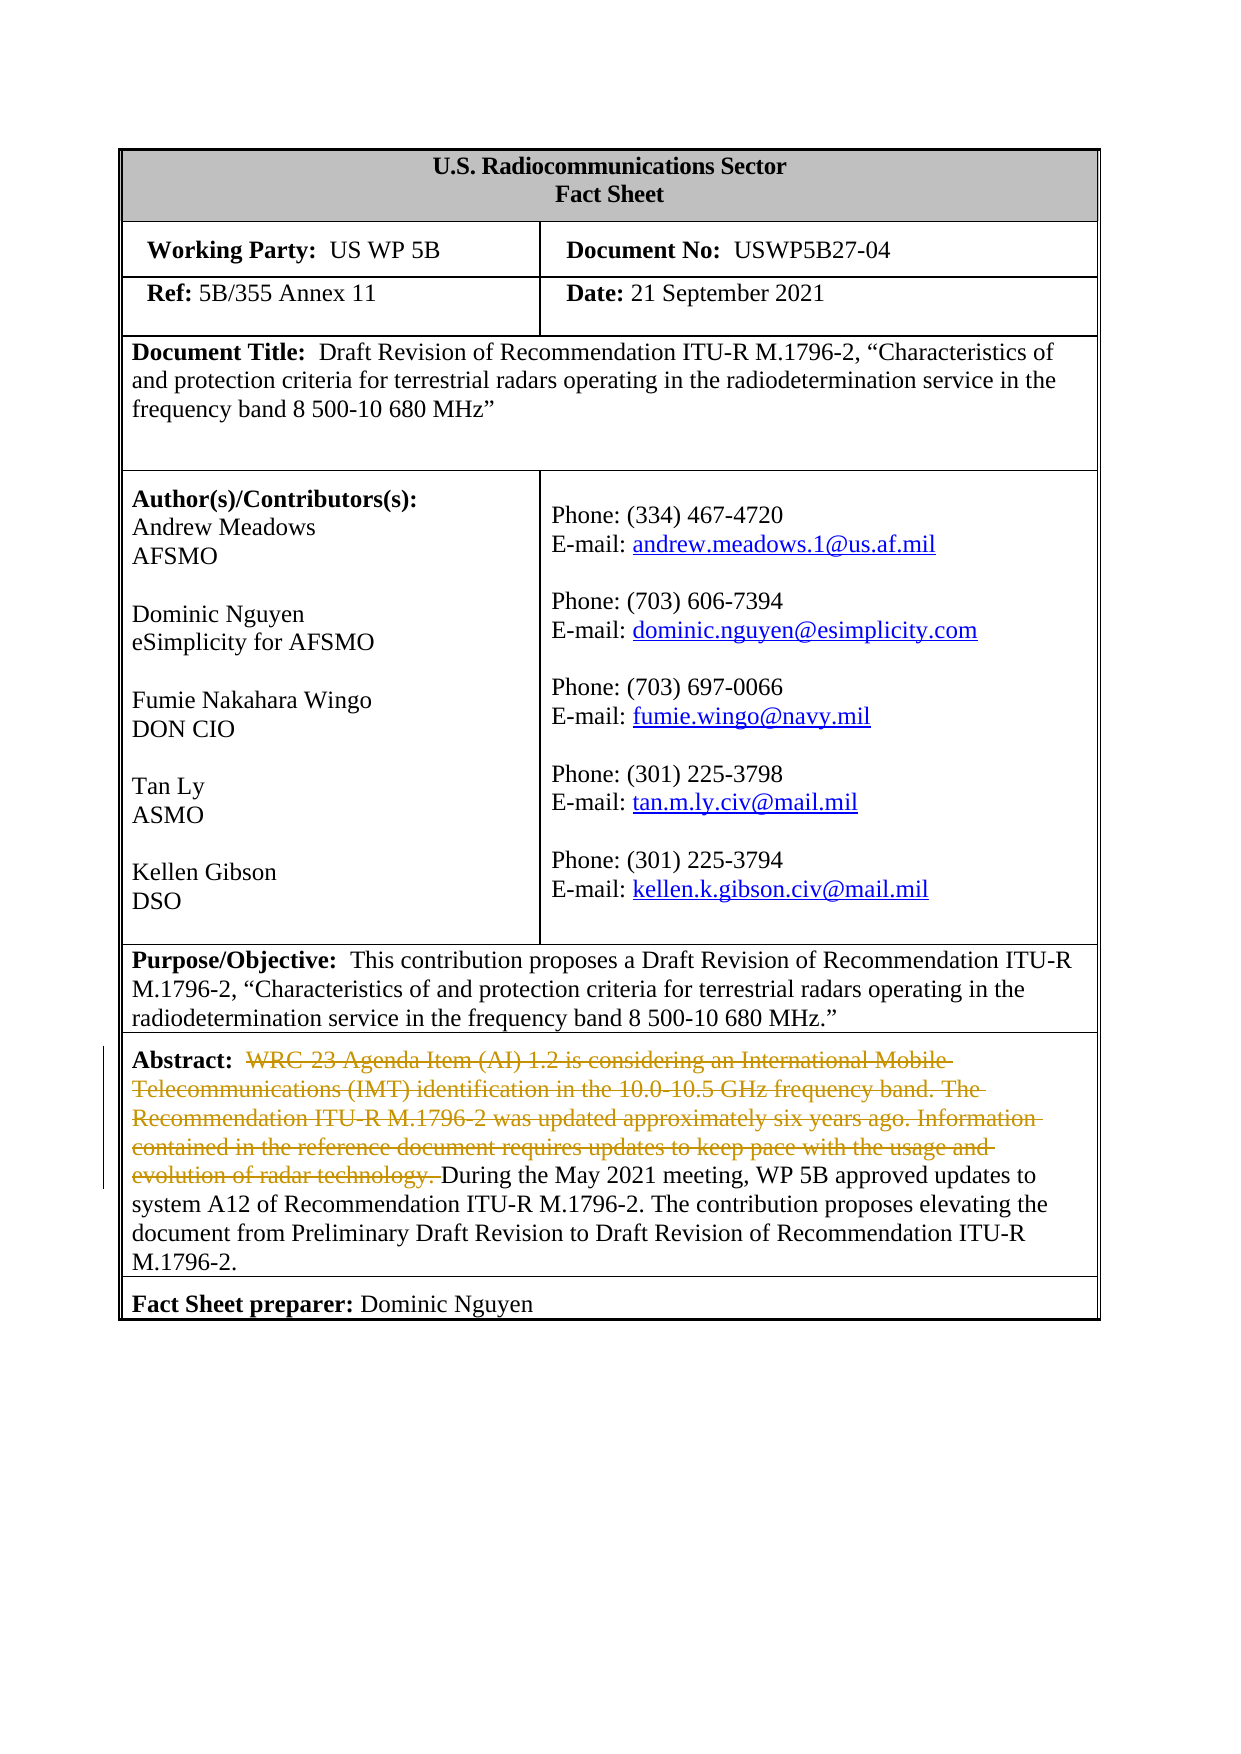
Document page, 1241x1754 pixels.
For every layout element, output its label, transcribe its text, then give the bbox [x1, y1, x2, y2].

table_cell Date: 21 September 2021 [541, 278, 1097, 335]
table_cell Author(s)/Contributors(s): Andrew Meadows AFSMO Dominic Nguyen eSimplicity for AFSMO Fumie Nakahara Wingo DON CIO Tan Ly ASMO Kellen Gibson DSO [123, 471, 539, 944]
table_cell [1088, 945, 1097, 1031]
table_cell Fact Sheet preparer: Dominic Nguyen [123, 1277, 1097, 1318]
table_cell Working Party: US WP 5B [123, 222, 539, 276]
table_cell Ref: 5B/355 Annex 11 [123, 278, 539, 335]
table_header U.S. Radiocommunications Sector Fact Sheet [123, 151, 1097, 221]
table_cell Document Title: Draft Revision of Recommendation ITU-R M.1796-2, “Characteristics of and protection criteria for terrestrial radars operating in the radiodetermination service in the frequency band 8 500-10 680 MHz” [123, 337, 1097, 469]
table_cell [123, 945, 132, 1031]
table_cell Abstract: During the May 2021 meeting, WP 5B approved updates to system A12 of Recommendation ITU-R M.1796-2. The contribution proposes elevating the document from Preliminary Draft Revision to Draft Revision of Recommendation ITU-R M.1796-2. [123, 1033, 1097, 1276]
table_cell Phone: (334) 467-4720 E-mail: andrew.meadows.1@us.af.mil Phone: (703) 606-7394 E-mail: dominic.nguyen@esimplicity.com Phone: (703) 697-0066 E-mail: fumie.wingo@navy.mil Phone: (301) 225-3798 E-mail: tan.m.ly.civ@mail.mil Phone: (301) 225-3794 E-mail: kellen.k.gibson.civ@mail.mil [541, 471, 1097, 944]
table_cell Document No: USWP5B27-04 [541, 222, 1097, 276]
